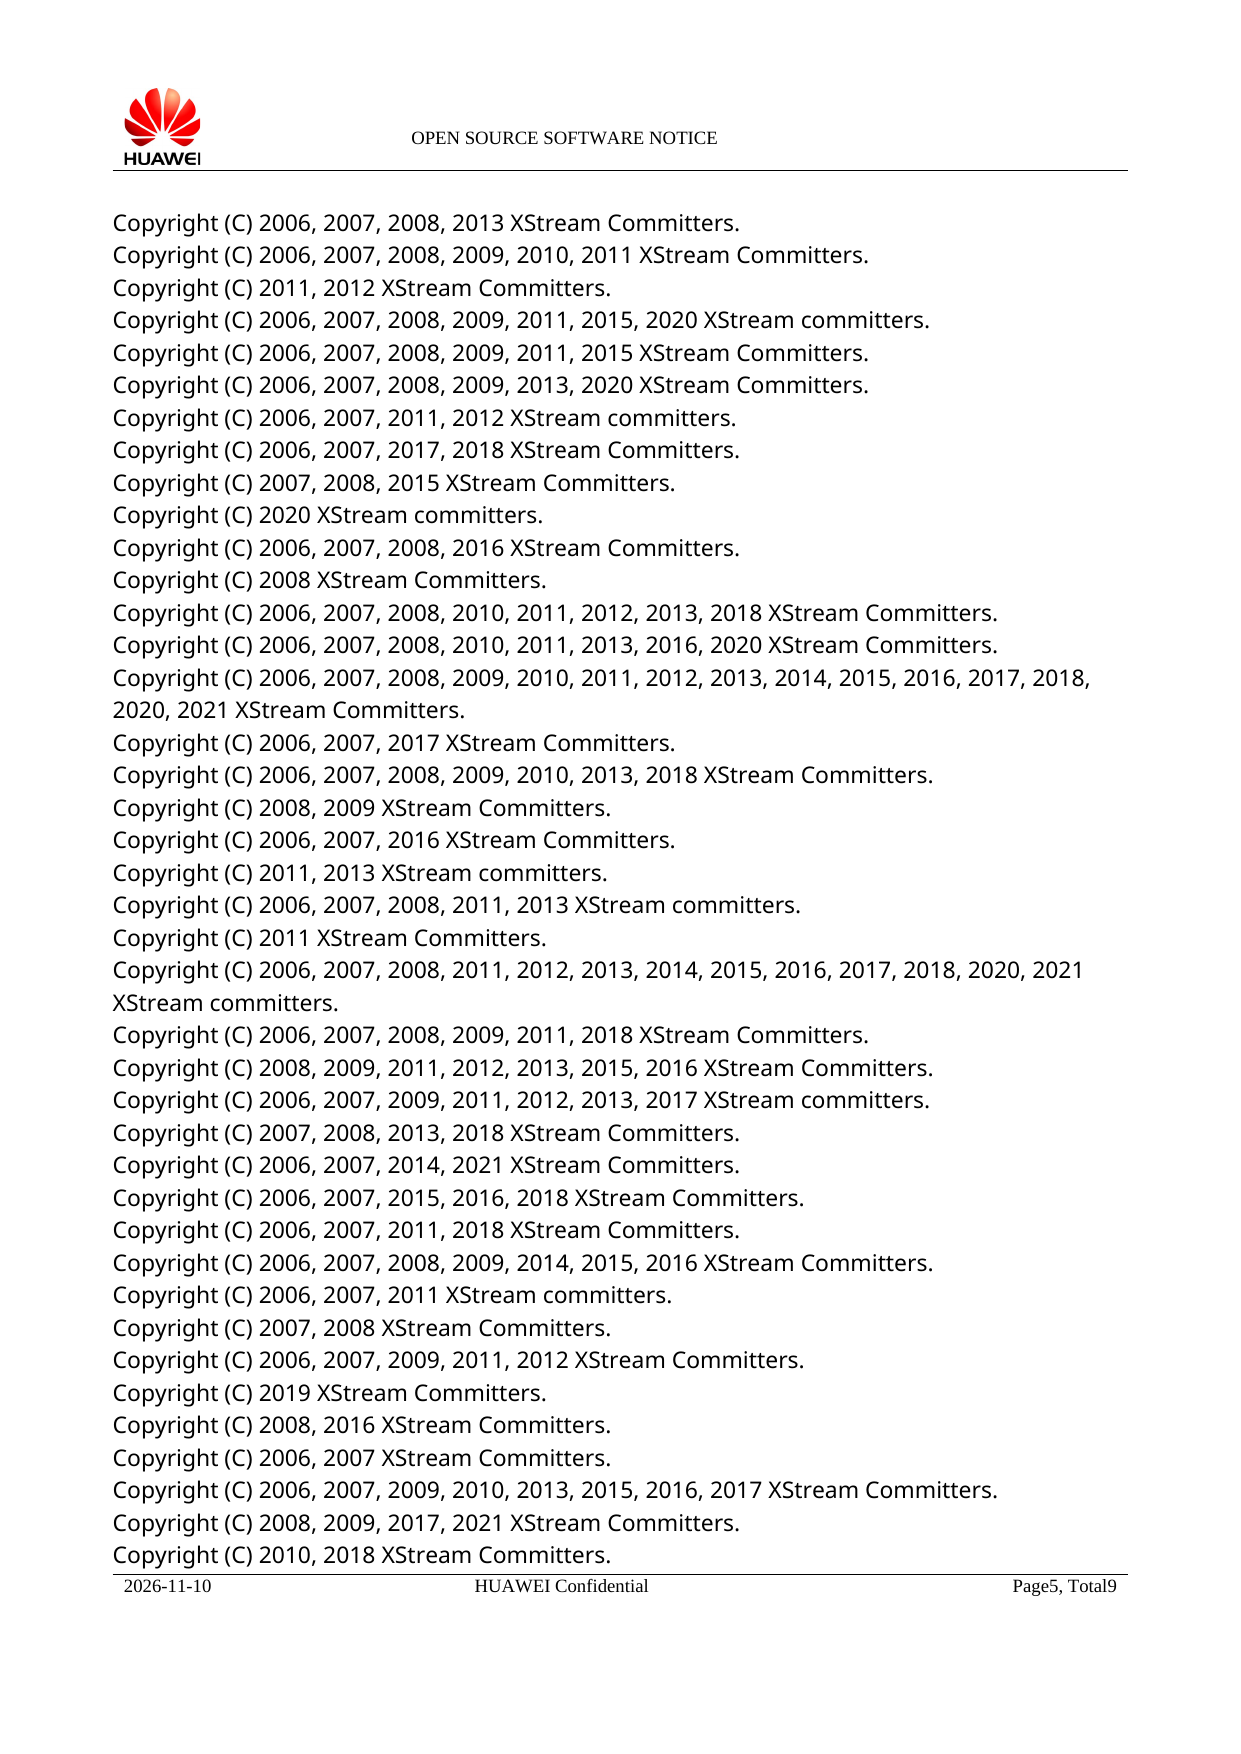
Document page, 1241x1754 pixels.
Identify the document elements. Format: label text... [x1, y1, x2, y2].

picture [124, 88, 201, 165]
